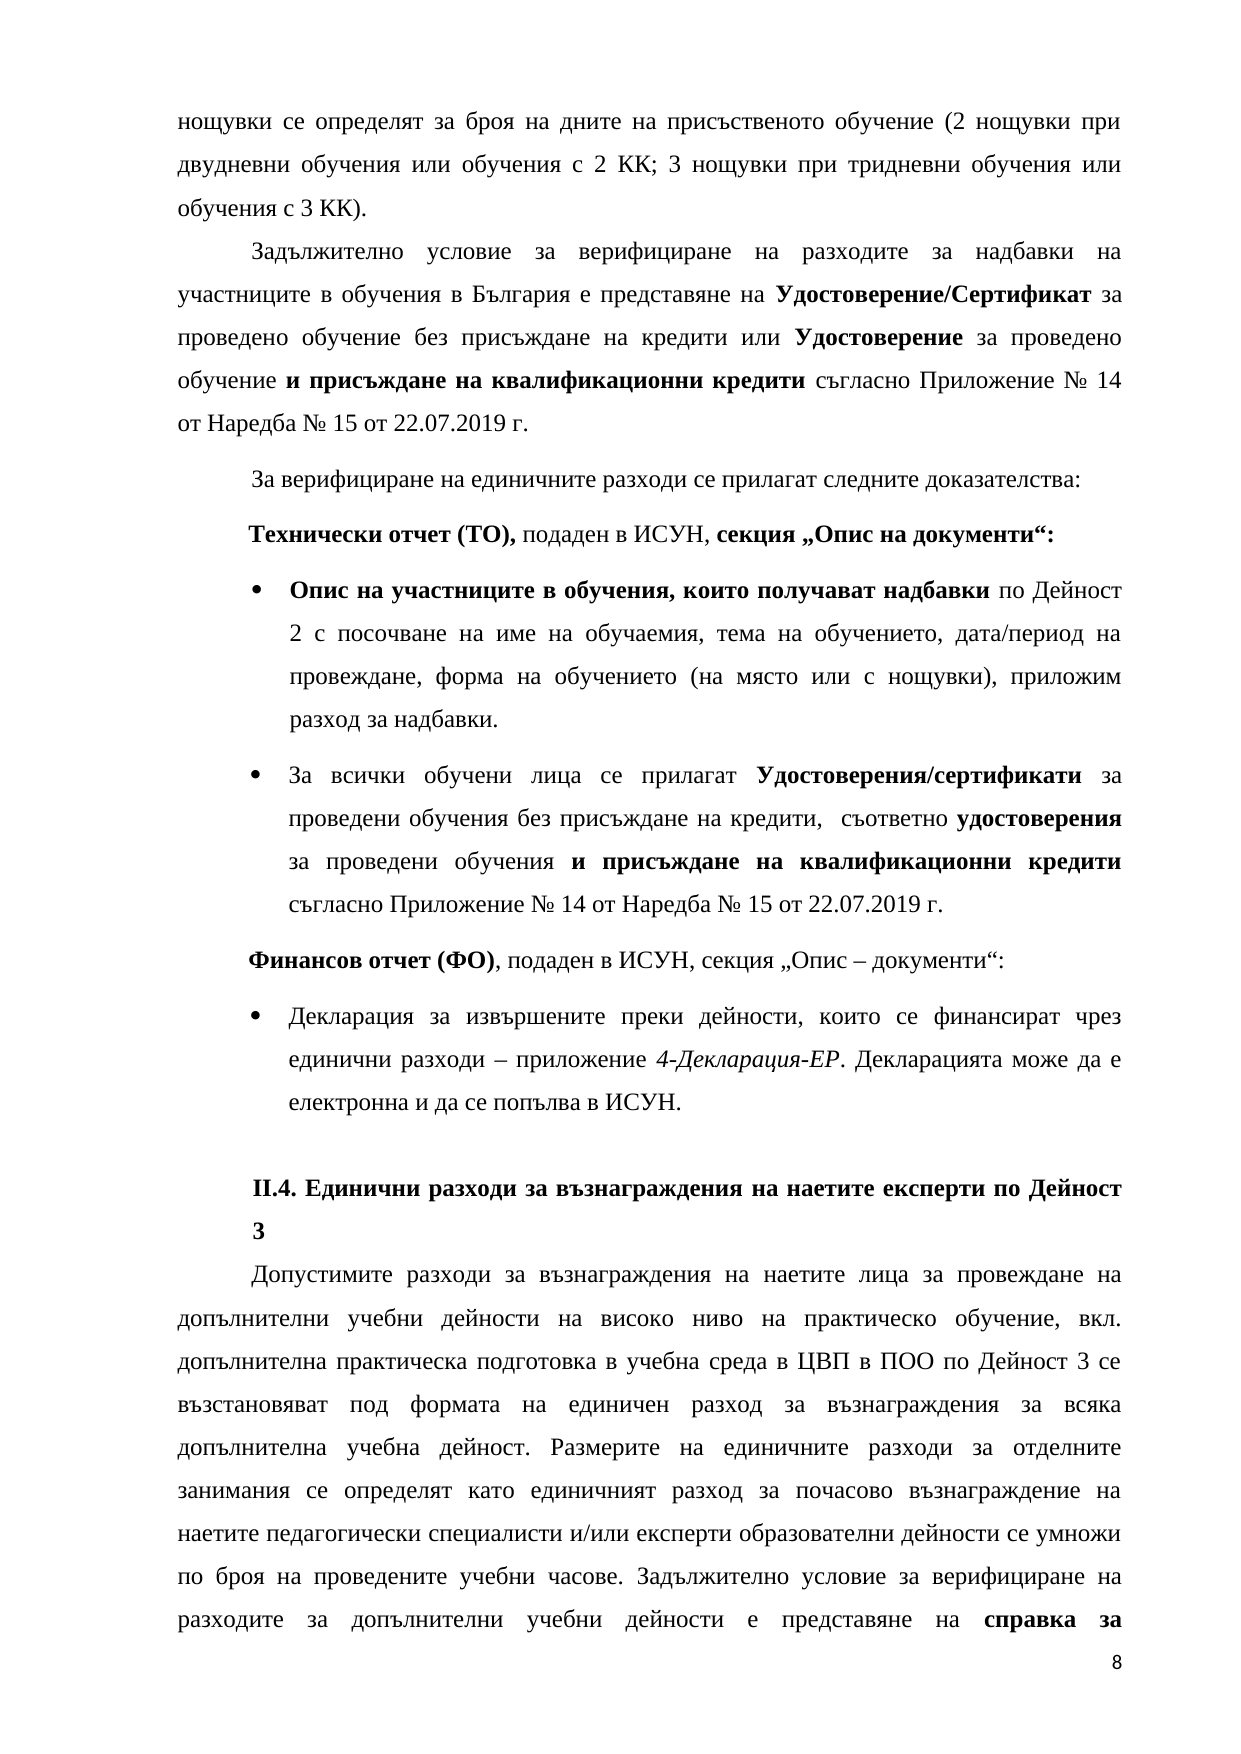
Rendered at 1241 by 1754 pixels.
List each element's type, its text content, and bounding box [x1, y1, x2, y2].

text Финансов отчет (ФО), подаден в ИСУН, секция „Опис – документи“: [177, 945, 1122, 974]
text Технически отчет (ТО), подаден в ИСУН, секция „Опис на документи“: [177, 519, 1122, 548]
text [177, 106, 1122, 221]
list Декларация за извършените преки дейности, които се финансират чрез единични разходи – приложение 4-Декларация-ЕР. Декларацията може да е електронна и да се попълва в ИСУН. [251, 1001, 1122, 1116]
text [177, 1259, 1122, 1633]
text За верифициране на единичните разходи се прилагат следните доказателства: [177, 464, 1122, 493]
text Задължително условие за верифициране на разходите за надбавки на участниците в обучения в България е представяне на Удостоверение/Сертификат за проведено обучение без присъждане на кредити или Удостоверение за проведено обучение и присъждане на квалификационни кредити съгласно Приложение № 14 от Наредба № 15 от 22.07.2019 г. [177, 236, 1122, 437]
list Опис на участниците в обучения, които получават надбавки по Дейност 2 с посочване на име на обучаемия, тема на обучението, дата/период на провеждане, форма на обучението (на място или с нощувки), приложим разход за надбавки. [252, 575, 1122, 733]
list За всички обучени лица се прилагат Удостоверения/сертификати за проведени обучения без присъждане на кредити, съответно удостоверения за проведени обучения и присъждане на квалификационни кредити съгласно Приложение № 14 от Наредба № 15 от 22.07.2019 г. [251, 760, 1122, 918]
list II.4. Единични разходи за възнаграждения на наетите експерти по Дейност 3 [252, 1173, 1122, 1245]
